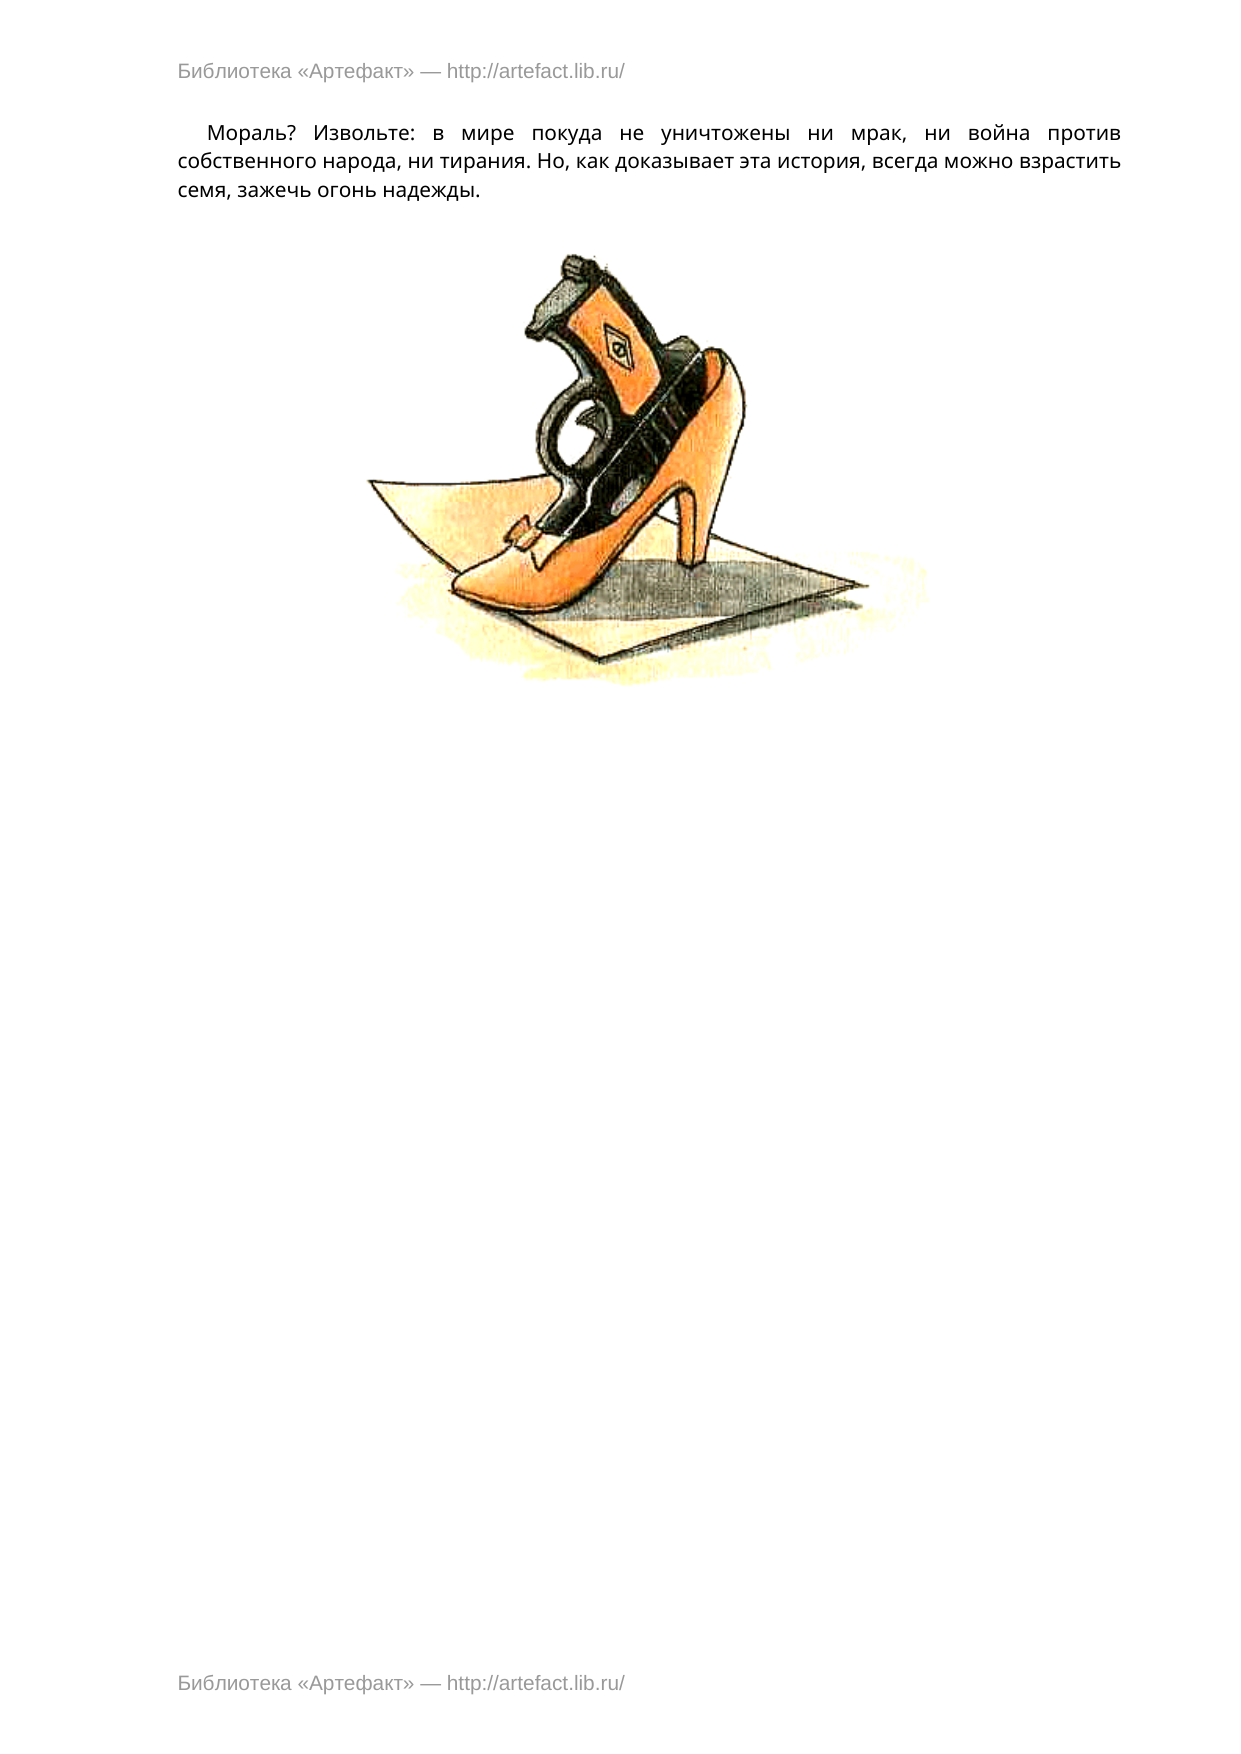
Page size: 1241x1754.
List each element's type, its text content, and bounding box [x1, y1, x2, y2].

picture [339, 231, 960, 706]
text Мораль? Извольте: в мире покуда не уничтожены ни мрак, ни война против собственного народа, ни тирания. Но, как доказывает эта история, всегда можно взрастить семя, зажечь огонь надежды. [177, 118, 1122, 203]
